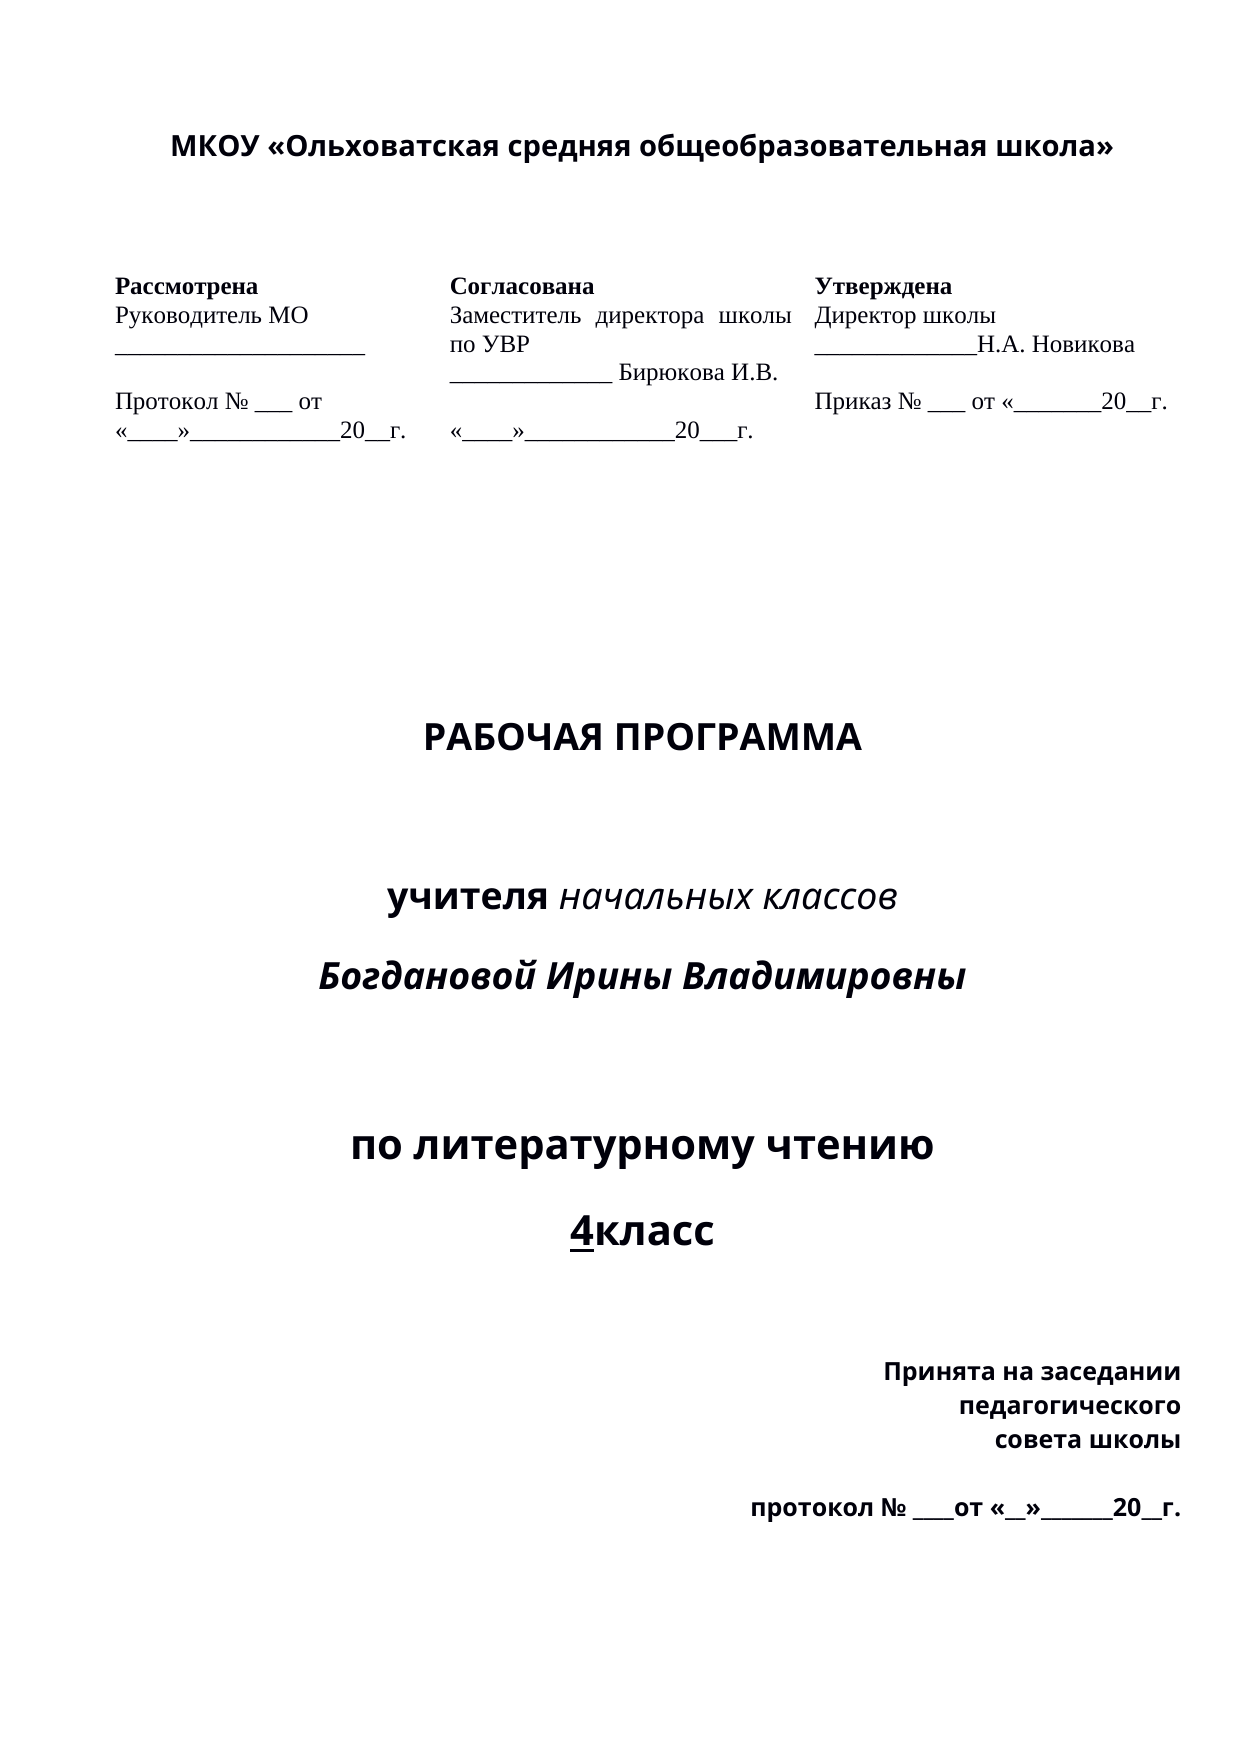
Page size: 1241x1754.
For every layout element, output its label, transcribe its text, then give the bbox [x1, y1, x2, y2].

text педагогического [546, 1387, 1181, 1421]
text Богдановой Ирины Владимировны [103, 949, 1181, 1000]
text протокол № ____от «__»_______20__г. [546, 1489, 1181, 1523]
text по литературному чтению [103, 1115, 1181, 1171]
table_header Утверждена Директор школы _____________Н.А. Новикова Приказ № ___ от «_______20__г. [803, 271, 1181, 472]
text РАБОЧАЯ ПРОГРАММА [103, 711, 1181, 762]
table_header Согласована Заместитель директора школы по УВР _____________ Бирюкова И.В. «____»____________20___г. [438, 271, 803, 472]
text совета школы [546, 1421, 1181, 1455]
text учителя начальных классов [103, 870, 1181, 921]
text Принята на заседании [546, 1353, 1181, 1387]
text МКОУ «Ольховатская средняя общеобразовательная школа» [103, 126, 1181, 165]
text 4класс [103, 1201, 1181, 1257]
table_header Рассмотрена Руководитель МО ____________________ Протокол № ___ от «____»____________20__г. [104, 271, 438, 472]
